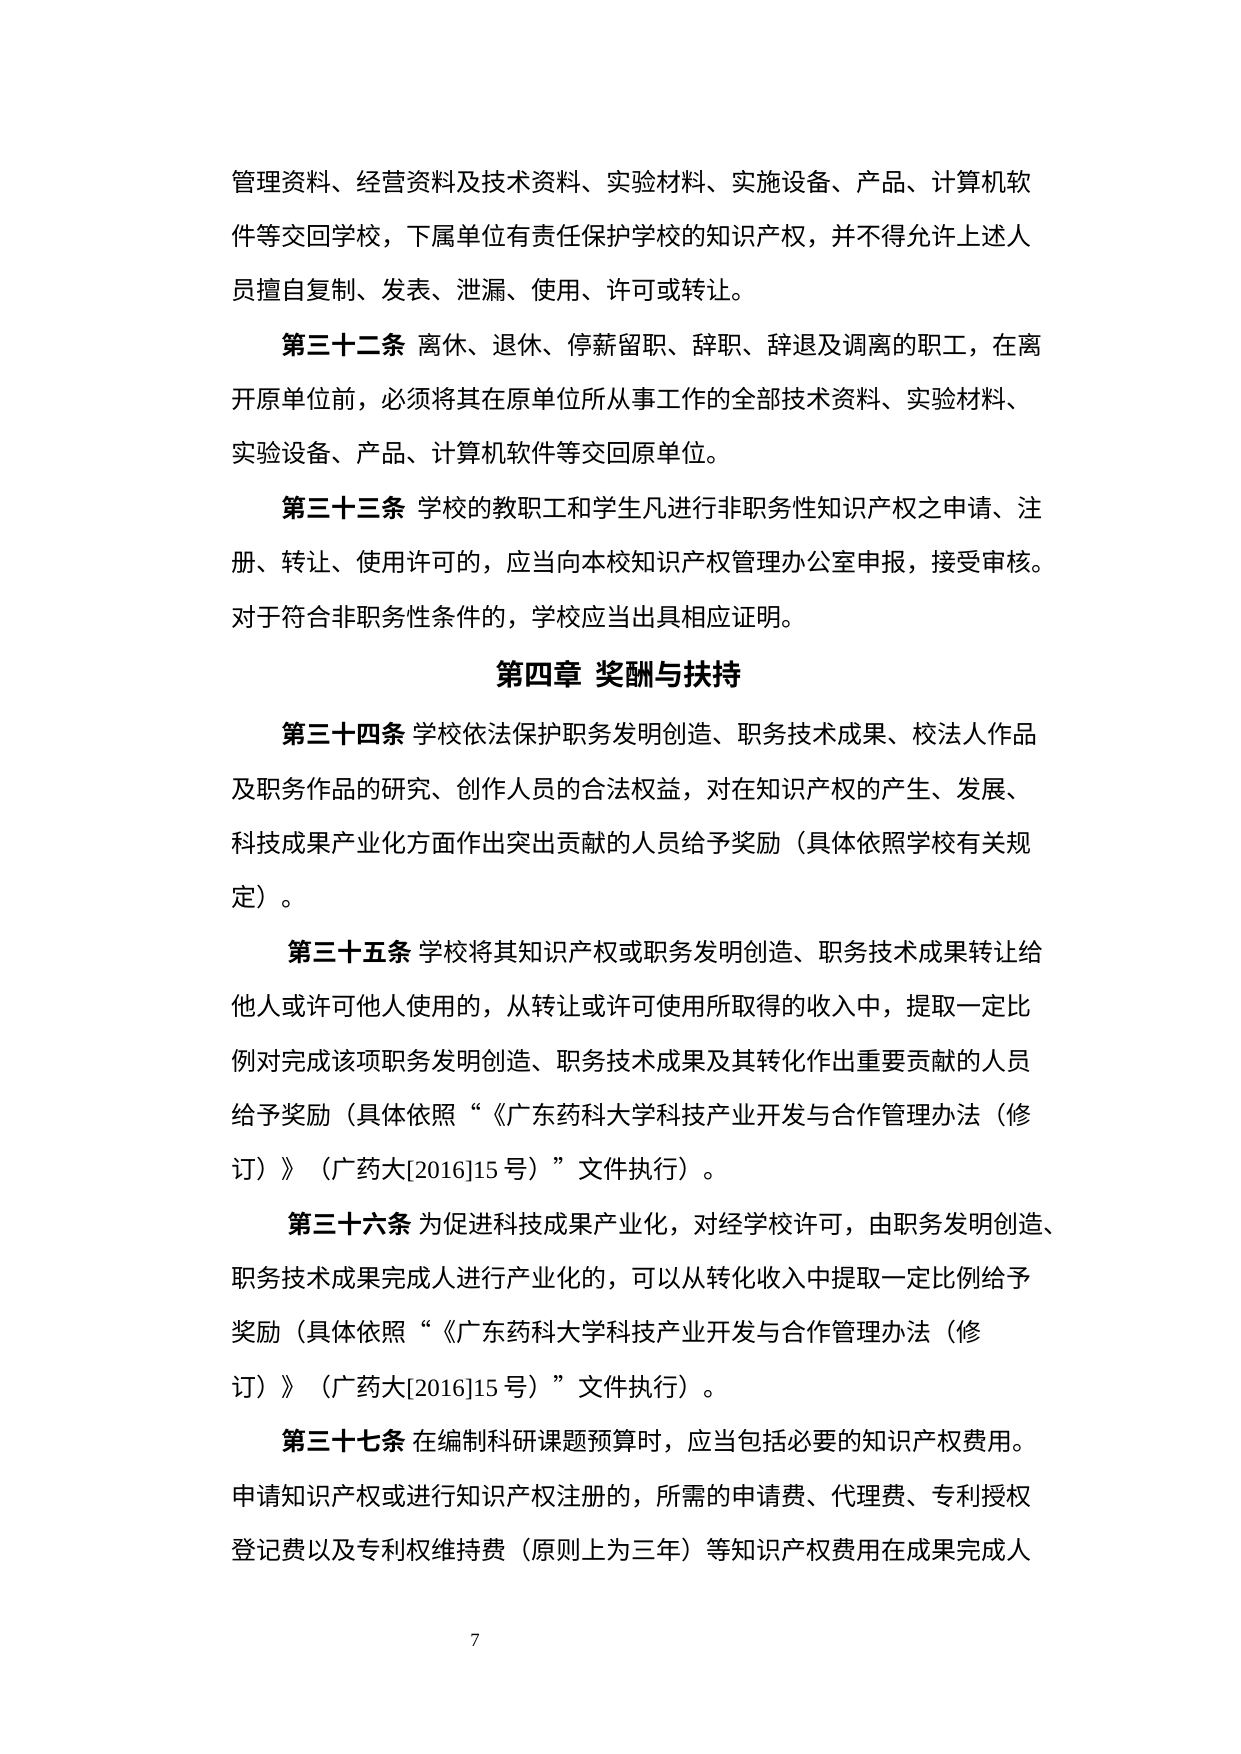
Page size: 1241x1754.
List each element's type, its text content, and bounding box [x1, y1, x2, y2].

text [231, 162, 1053, 307]
text 第三十四条 学校依法保护职务发明创造、职务技术成果、校法人作品及职务作品的研究、创作人员的合法权益，对在知识产权的产生、发展、科技成果产业化方面作出突出贡献的人员给予奖励（具体依照学校有关规定）。 [231, 715, 1053, 914]
text 第三十三条 学校的教职工和学生凡进行非职务性知识产权之申请、注册、转让、使用许可的，应当向本校知识产权管理办公室申报，接受审核。对于符合非职务性条件的，学校应当出具相应证明。 [231, 488, 1053, 633]
text 第四章 奖酬与扶持 [231, 651, 1053, 694]
text 第三十二条 离休、退休、停薪留职、辞职、辞退及调离的职工，在离开原单位前，必须将其在原单位所从事工作的全部技术资料、实验材料、实验设备、产品、计算机软件等交回原单位。 [231, 325, 1053, 470]
text 第三十六条 为促进科技成果产业化，对经学校许可，由职务发明创造、职务技术成果完成人进行产业化的，可以从转化收入中提取一定比例给予奖励（具体依照“《广东药科大学科技产业开发与合作管理办法（修订）》（广药大[2016]15号）”文件执行）。 [231, 1204, 1053, 1403]
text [231, 1422, 1053, 1567]
text 第三十五条 学校将其知识产权或职务发明创造、职务技术成果转让给他人或许可他人使用的，从转让或许可使用所取得的收入中，提取一定比例对完成该项职务发明创造、职务技术成果及其转化作出重要贡献的人员给予奖励（具体依照“《广东药科大学科技产业开发与合作管理办法（修订）》（广药大[2016]15号）”文件执行）。 [231, 932, 1053, 1186]
